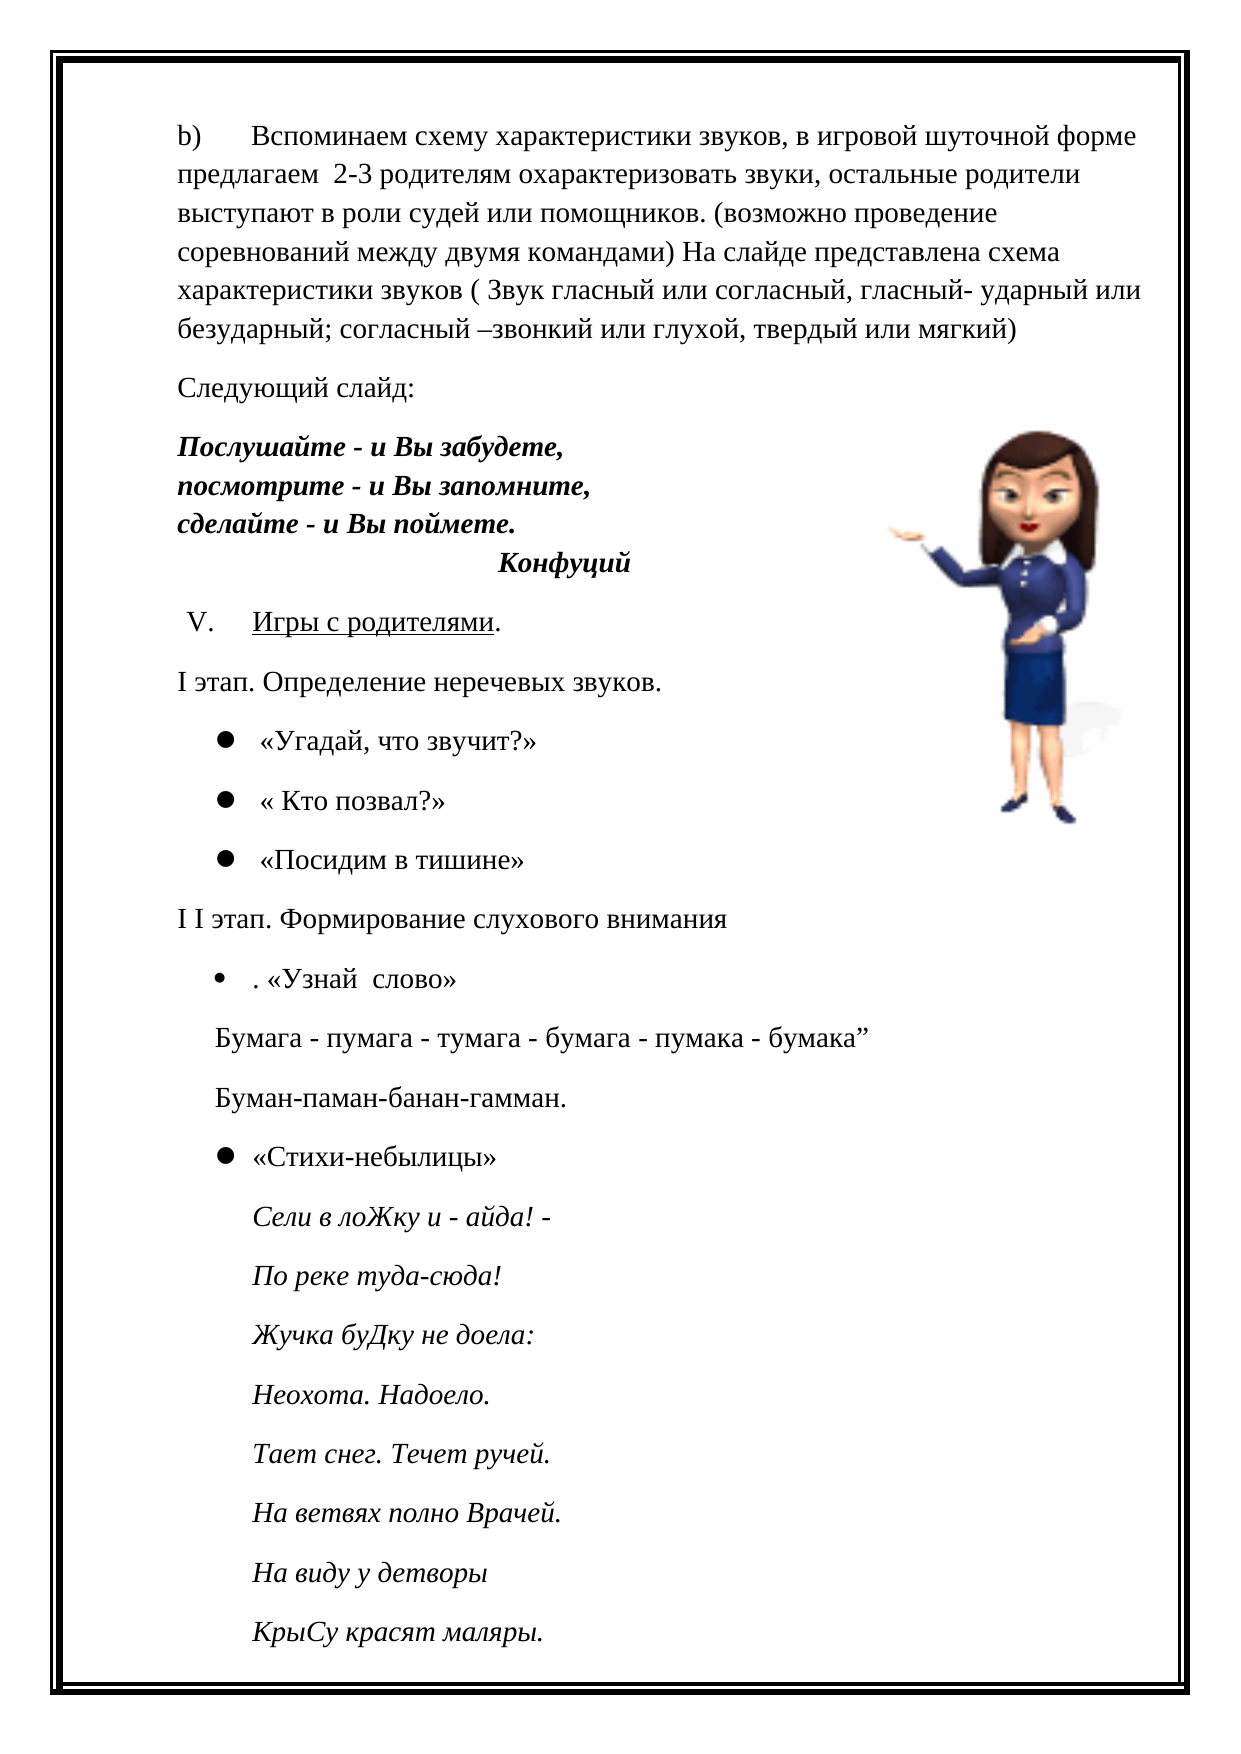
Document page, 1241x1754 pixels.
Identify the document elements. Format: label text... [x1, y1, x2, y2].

list Вспоминаем схему характеристики звуков, в игровой шуточной форме предлагаем 2-3 родителям охарактеризовать звуки, остальные родители выступают в роли судей или помощников. (возможно проведение соревнований между двумя командами) На слайде представлена схема характеристики звуков ( Звук гласный или согласный, гласный- ударный или безударный; согласный –звонкий или глухой, твердый или мягкий) [177, 118, 1152, 344]
text Буман-паман-банан-гамман. [214, 1080, 1152, 1113]
text Сели в лоЖку и - айда! - [252, 1199, 1152, 1232]
text Hа виду у детворы [252, 1555, 1152, 1588]
list «Посидим в тишине» [214, 842, 1152, 876]
text По реке туда-сюда! [252, 1258, 1152, 1292]
text Жучка буДку не доела: [252, 1317, 1152, 1351]
text I I этап. Формирование слухового внимания [177, 902, 1152, 935]
text Hеохота. Hадоело. [252, 1377, 1152, 1410]
text Послушайте - и Вы забудете, посмотрите - и Вы запомните, сделайте - и Вы поймете. Конфуций [177, 429, 838, 579]
list «Угадай, что звучит?» [214, 723, 838, 757]
list . «Узнай слово» [214, 961, 1152, 995]
text Hа ветвях полно Врачей. [252, 1496, 1152, 1529]
text I этап. Определение неречевых звуков. [177, 664, 838, 697]
list Игры с родителями. [214, 604, 838, 638]
list «Стихи-небылицы» [214, 1139, 1152, 1173]
text Бумага - пумага - тумага - бумага - пумака - бумака” [214, 1021, 1152, 1054]
picture [838, 415, 1164, 830]
text Тает снег. Течет ручей. [252, 1436, 1152, 1470]
text Следующий слайд: [177, 370, 1152, 404]
list « Кто позвал?» [214, 783, 838, 816]
text КрыСу красят маляры. [252, 1614, 1152, 1648]
